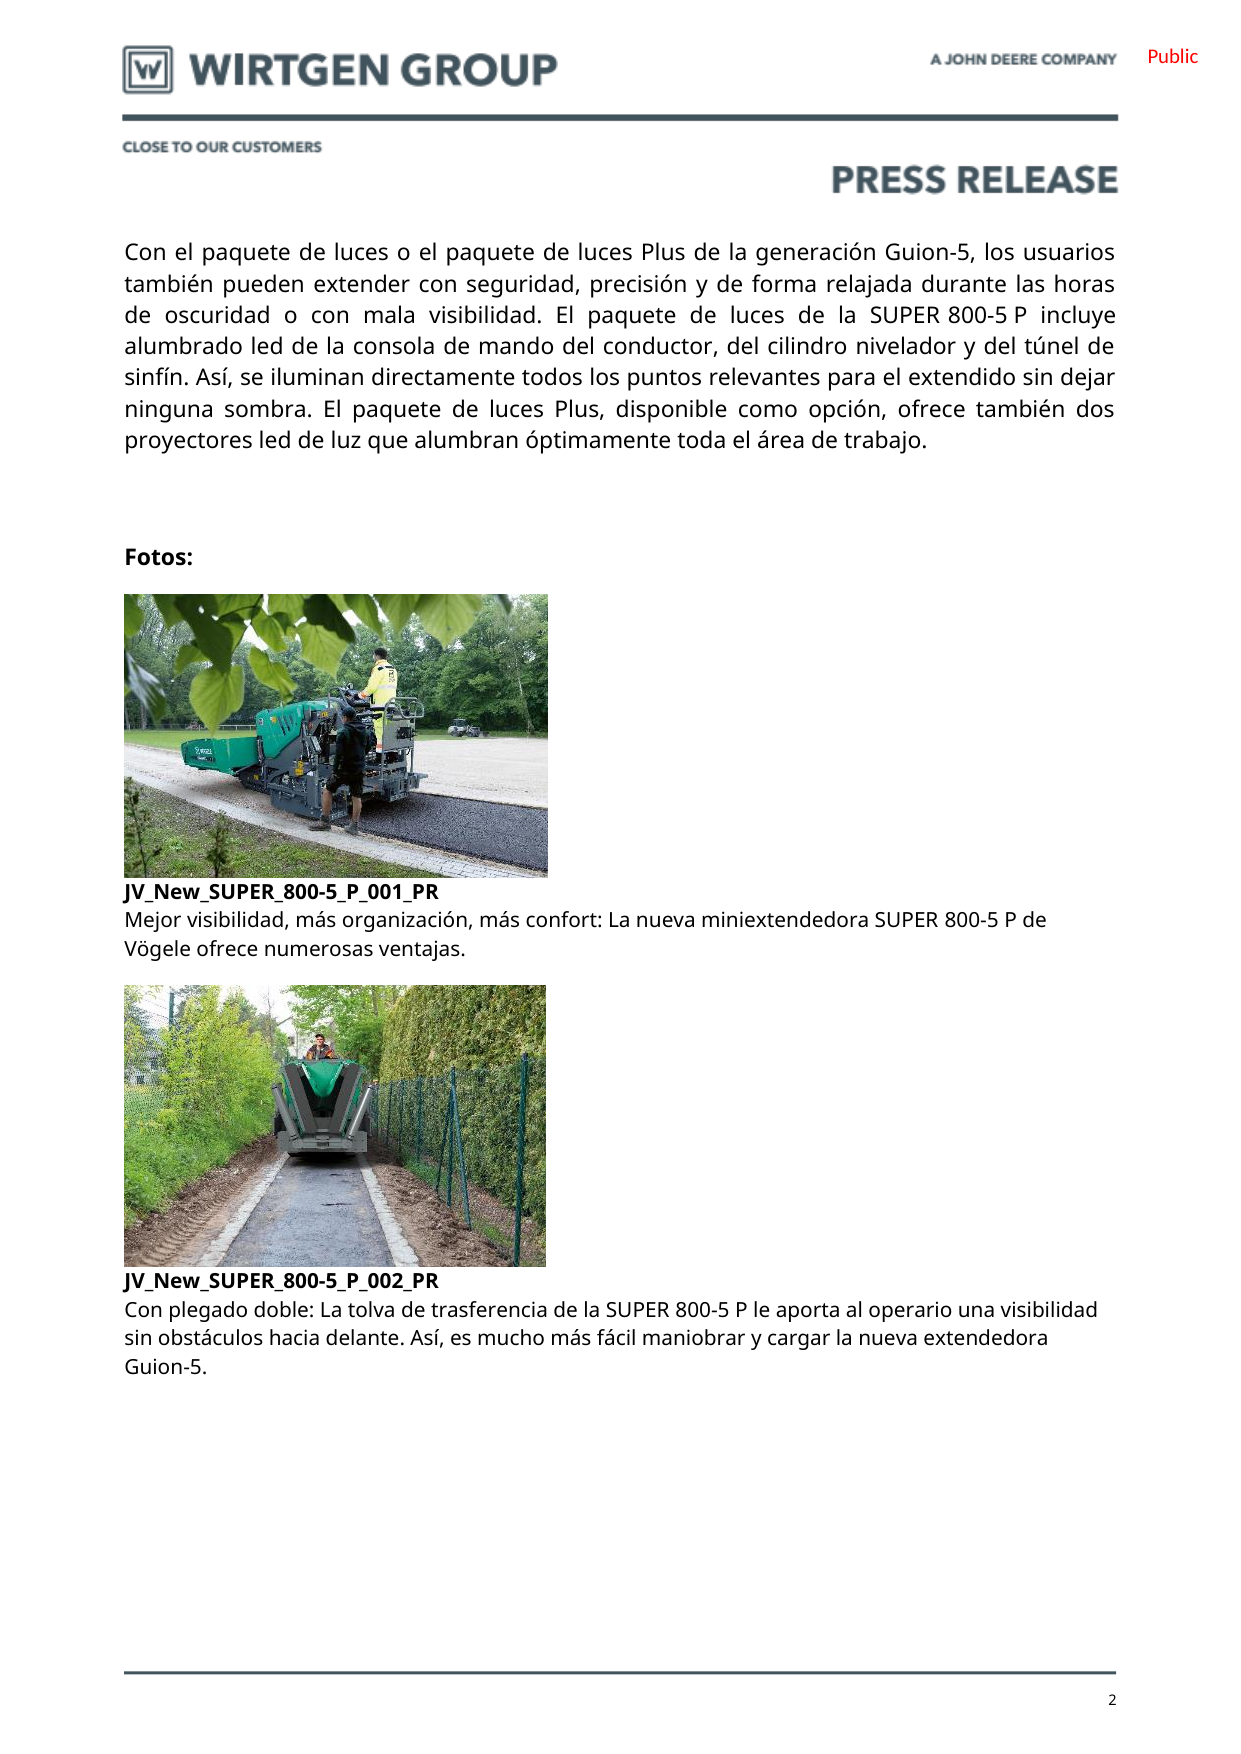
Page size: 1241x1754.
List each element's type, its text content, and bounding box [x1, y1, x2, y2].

picture [124, 594, 548, 878]
text Mejor visibilidad, más organización, más confort: La nueva miniextendedora SUPER 800-5 P de Vögele ofrece numerosas ventajas. [124, 906, 1116, 962]
text Con plegado doble: La tolva de trasferencia de la SUPER 800-5 P le aporta al operario una visibilidad sin obstáculos hacia delante. Así, es mucho más fácil maniobrar y cargar la nueva extendedora Guion-5. [124, 1295, 1116, 1380]
text Fotos: [124, 540, 1116, 572]
picture [124, 985, 546, 1267]
text Con el paquete de luces o el paquete de luces Plus de la generación Guion-5, los usuarios también pueden extender con seguridad, precisión y de forma relajada durante las horas de oscuridad o con mala visibilidad. El paquete de luces de la SUPER 800-5 P incluye alumbrado led de la consola de mando del conductor, del cilindro nivelador y del túnel de sinfín. Así, se iluminan directamente todos los puntos relevantes para el extendido sin dejar ninguna sombra. El paquete de luces Plus, disponible como opción, ofrece también dos proyectores led de luz que alumbran óptimamente toda el área de trabajo. [124, 236, 1116, 455]
